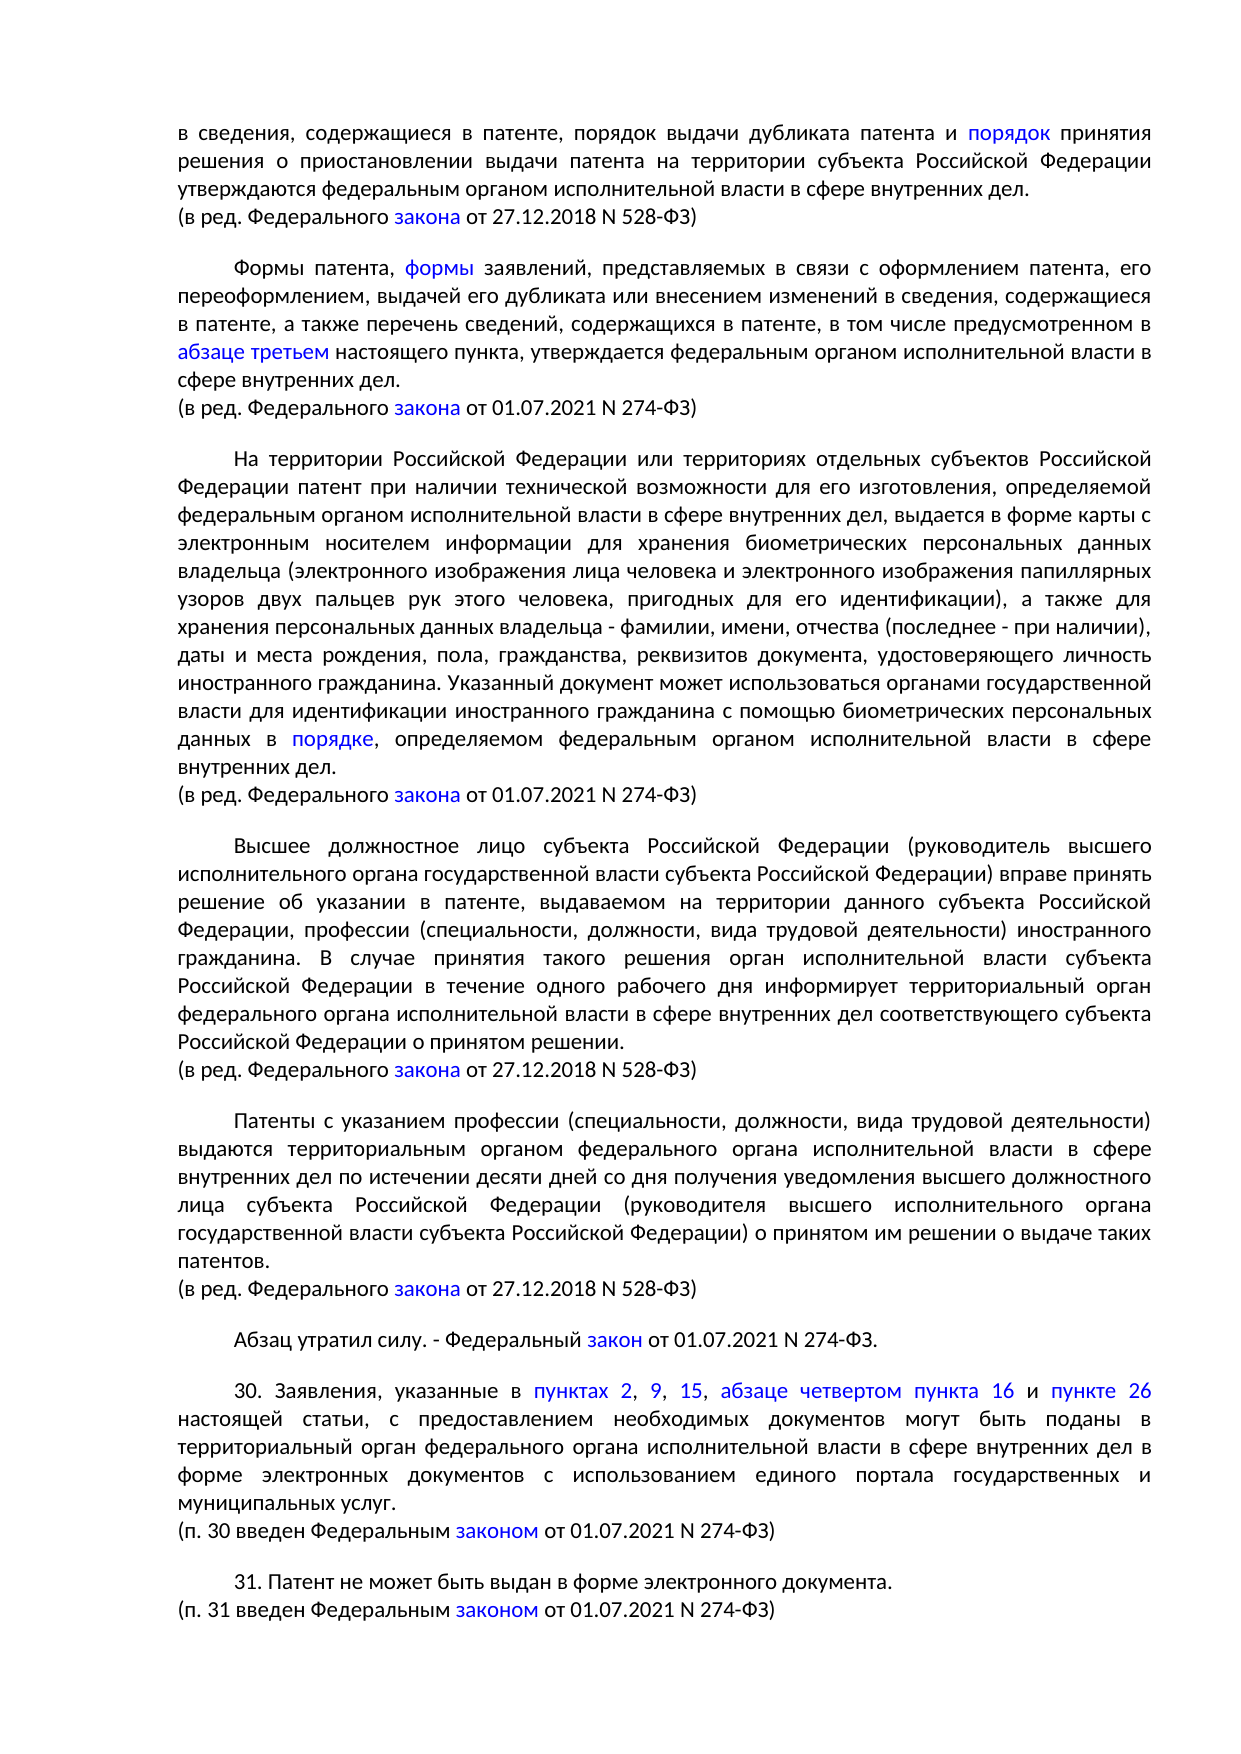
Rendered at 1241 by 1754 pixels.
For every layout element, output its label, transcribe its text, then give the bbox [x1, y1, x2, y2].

text (в ред. Федерального закона от 01.07.2021 N 274-ФЗ) [177, 780, 1152, 808]
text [177, 118, 1152, 202]
text (в ред. Федерального закона от 01.07.2021 N 274-ФЗ) [177, 393, 1152, 421]
text 31. Патент не может быть выдан в форме электронного документа. [177, 1567, 1152, 1596]
text На территории Российской Федерации или территориях отдельных субъектов Российской Федерации патент при наличии технической возможности для его изготовления, определяемой федеральным органом исполнительной власти в сфере внутренних дел, выдается в форме карты с электронным носителем информации для хранения биометрических персональных данных владельца (электронного изображения лица человека и электронного изображения папиллярных узоров двух пальцев рук этого человека, пригодных для его идентификации), а также для хранения персональных данных владельца - фамилии, имени, отчества (последнее - при наличии), даты и места рождения, пола, гражданства, реквизитов документа, удостоверяющего личность иностранного гражданина. Указанный документ может использоваться органами государственной власти для идентификации иностранного гражданина с помощью биометрических персональных данных в порядке, определяемом федеральным органом исполнительной власти в сфере внутренних дел. [177, 444, 1152, 780]
text (в ред. Федерального закона от 27.12.2018 N 528-ФЗ) [177, 202, 1152, 230]
text Высшее должностное лицо субъекта Российской Федерации (руководитель высшего исполнительного органа государственной власти субъекта Российской Федерации) вправе принять решение об указании в патенте, выдаваемом на территории данного субъекта Российской Федерации, профессии (специальности, должности, вида трудовой деятельности) иностранного гражданина. В случае принятия такого решения орган исполнительной власти субъекта Российской Федерации в течение одного рабочего дня информирует территориальный орган федерального органа исполнительной власти в сфере внутренних дел соответствующего субъекта Российской Федерации о принятом решении. [177, 831, 1152, 1056]
text Патенты с указанием профессии (специальности, должности, вида трудовой деятельности) выдаются территориальным органом федерального органа исполнительной власти в сфере внутренних дел по истечении десяти дней со дня получения уведомления высшего должностного лица субъекта Российской Федерации (руководителя высшего исполнительного органа государственной власти субъекта Российской Федерации) о принятом им решении о выдаче таких патентов. [177, 1106, 1152, 1274]
text Формы патента, формы заявлений, представляемых в связи с оформлением патента, его переоформлением, выдачей его дубликата или внесением изменений в сведения, содержащиеся в патенте, а также перечень сведений, содержащихся в патенте, в том числе предусмотренном в абзаце третьем настоящего пункта, утверждается федеральным органом исполнительной власти в сфере внутренних дел. [177, 253, 1152, 393]
text 30. Заявления, указанные в пунктах 2, 9, 15, абзаце четвертом пункта 16 и пункте 26 настоящей статьи, с предоставлением необходимых документов могут быть поданы в территориальный орган федерального органа исполнительной власти в сфере внутренних дел в форме электронных документов с использованием единого портала государственных и муниципальных услуг. [177, 1376, 1152, 1517]
text (п. 31 введен Федеральным законом от 01.07.2021 N 274-ФЗ) [177, 1596, 1152, 1623]
text Абзац утратил силу. - Федеральный закон от 01.07.2021 N 274-ФЗ. [177, 1326, 1152, 1353]
text (в ред. Федерального закона от 27.12.2018 N 528-ФЗ) [177, 1056, 1152, 1083]
text (п. 30 введен Федеральным законом от 01.07.2021 N 274-ФЗ) [177, 1517, 1152, 1544]
text (в ред. Федерального закона от 27.12.2018 N 528-ФЗ) [177, 1274, 1152, 1303]
